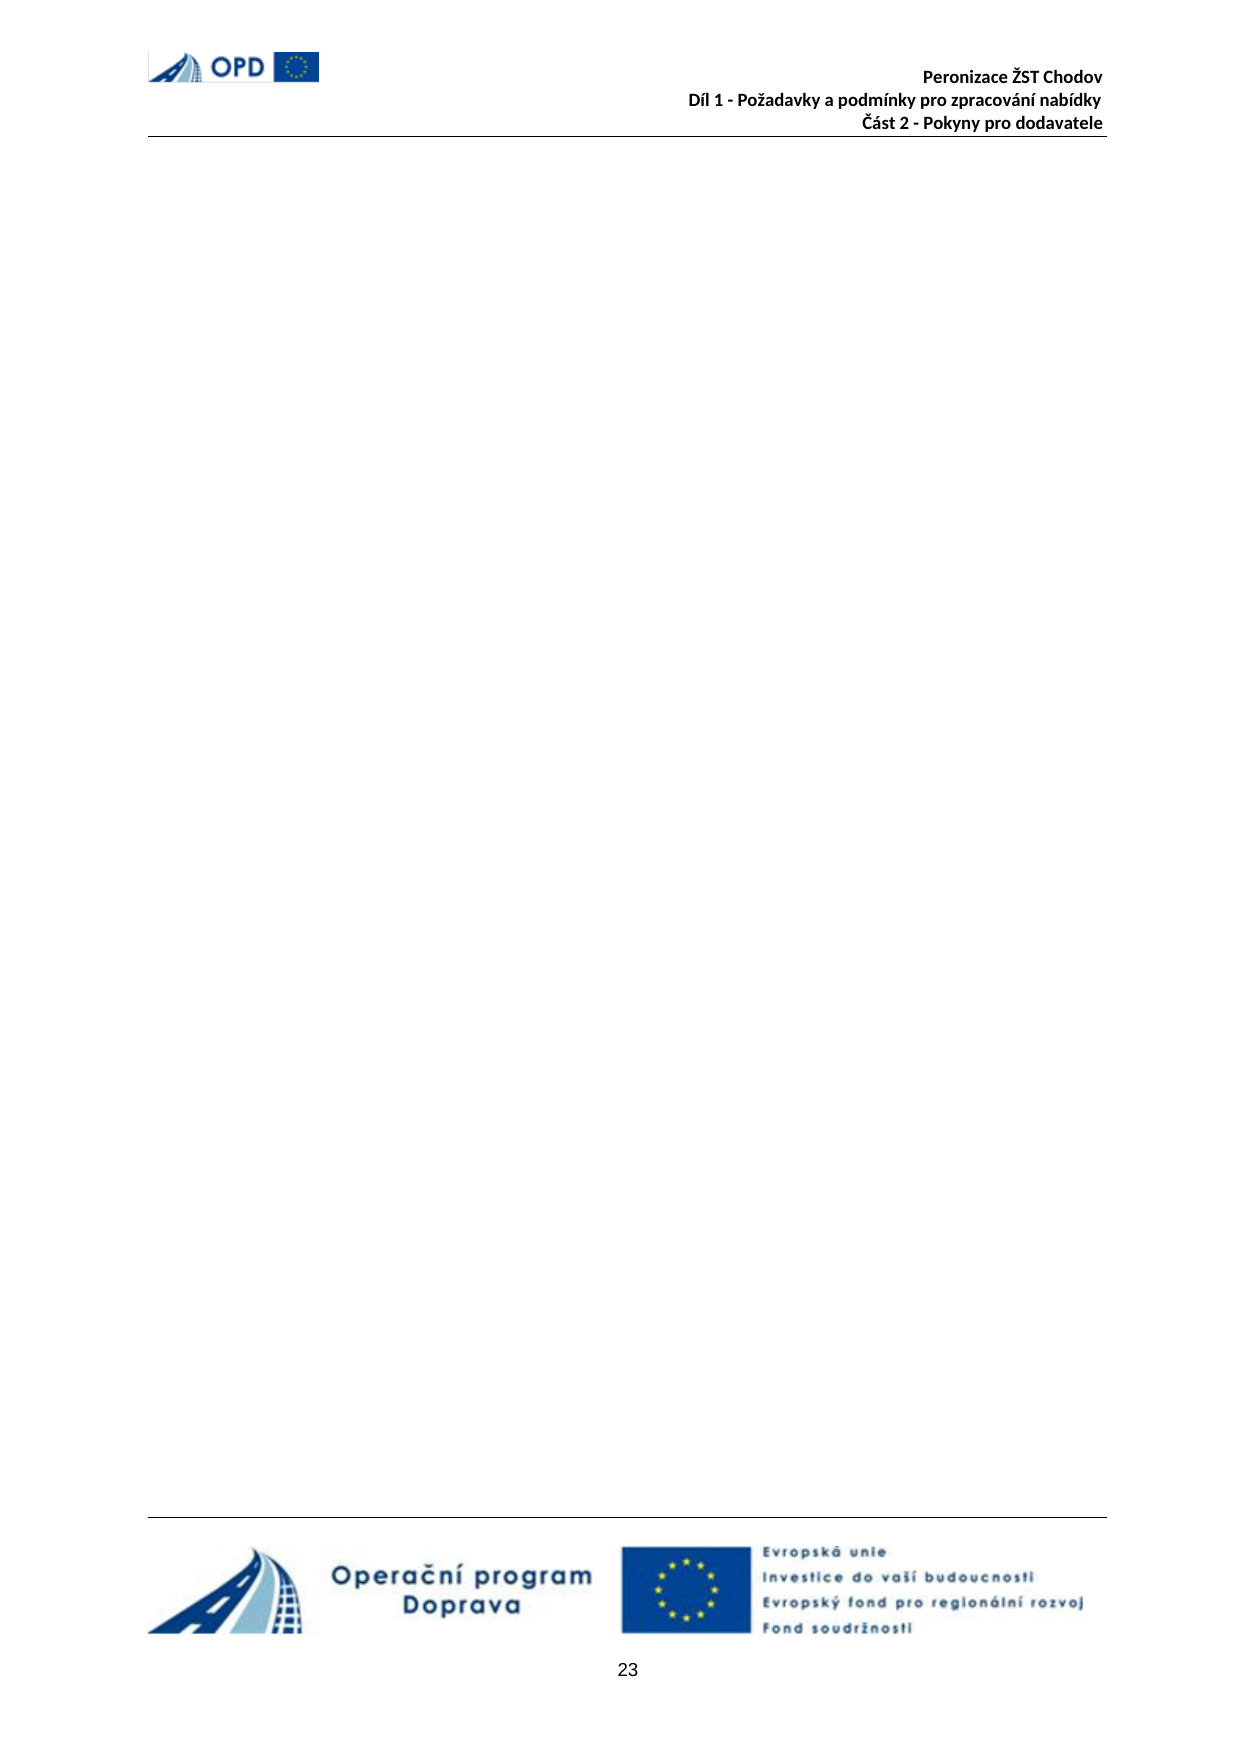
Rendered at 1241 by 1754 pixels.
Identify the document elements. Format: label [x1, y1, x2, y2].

picture [147, 1546, 1085, 1637]
picture [147, 52, 319, 84]
